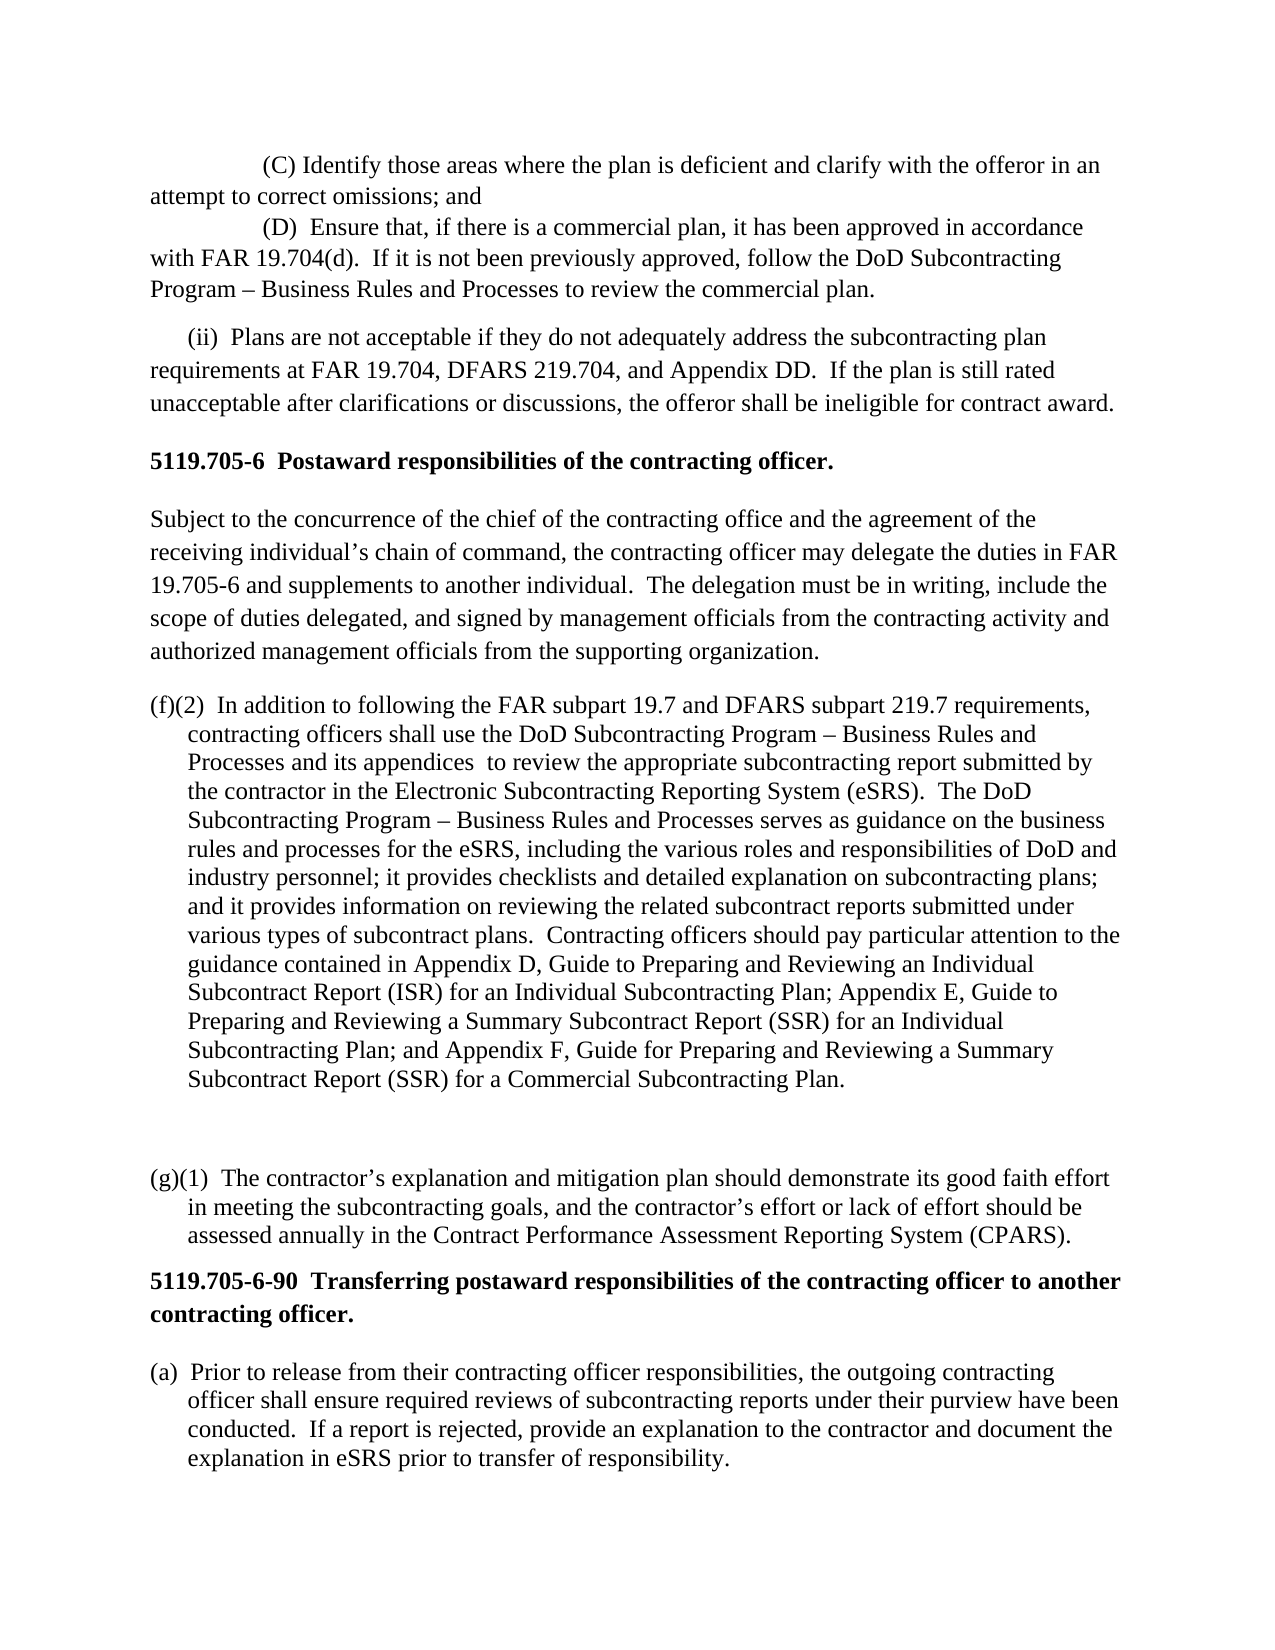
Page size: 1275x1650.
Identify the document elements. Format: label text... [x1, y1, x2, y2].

list (g)(1) The contractor’s explanation and mitigation plan should demonstrate its good faith effort in meeting the subcontracting goals, and the contractor’s effort or lack of effort should be assessed annually in the Contract Performance Assessment Reporting System (CPARS). [150, 1163, 1125, 1249]
subtitle 5119.705-6 Postaward responsibilities of the contracting officer. [150, 446, 1125, 475]
list (f)(2) In addition to following the FAR subpart 19.7 and DFARS subpart 219.7 requirements, contracting officers shall use the DoD Subcontracting Program – Business Rules and Processes and its appendices to review the appropriate subcontracting report submitted by the contractor in the Electronic Subcontracting Reporting System (eSRS). The DoD Subcontracting Program – Business Rules and Processes serves as guidance on the business rules and processes for the eSRS, including the various roles and responsibilities of DoD and industry personnel; it provides checklists and detailed explanation on subcontracting plans; and it provides information on reviewing the related subcontract reports submitted under various types of subcontract plans. Contracting officers should pay particular attention to the guidance contained in Appendix D, Guide to Preparing and Reviewing an Individual Subcontract Report (ISR) for an Individual Subcontracting Plan; Appendix E, Guide to Preparing and Reviewing a Summary Subcontract Report (SSR) for an Individual Subcontracting Plan; and Appendix F, Guide for Preparing and Reviewing a Summary Subcontract Report (SSR) for a Commercial Subcontracting Plan. [150, 690, 1125, 1092]
list (C) Identify those areas where the plan is deficient and clarify with the offeror in an attempt to correct omissions; and [150, 150, 1125, 210]
list (D) Ensure that, if there is a commercial plan, it has been approved in accordance with FAR 19.704(d). If it is not been previously approved, follow the DoD Subcontracting Program – Business Rules and Processes to review the commercial plan. [150, 212, 1125, 303]
subtitle 5119.705-6-90 Transferring postaward responsibilities of the contracting officer to another contracting officer. [150, 1266, 1125, 1328]
text Subject to the concurrence of the chief of the contracting office and the agreement of the receiving individual’s chain of command, the contracting officer may delegate the duties in FAR 19.705-6 and supplements to another individual. The delegation must be in writing, include the scope of duties delegated, and signed by management officials from the contracting activity and authorized management officials from the supporting organization. [150, 504, 1125, 665]
text (ii) Plans are not acceptable if they do not adequately address the subcontracting plan requirements at FAR 19.704, DFARS 219.704, and Appendix DD. If the plan is still rated unacceptable after clarifications or discussions, the offeror shall be ineligible for contract award. [150, 322, 1125, 417]
list (a) Prior to release from their contracting officer responsibilities, the outgoing contracting officer shall ensure required reviews of subcontracting reports under their purview have been conducted. If a report is rejected, provide an explanation to the contractor and document the explanation in eSRS prior to transfer of responsibility. [150, 1357, 1125, 1472]
